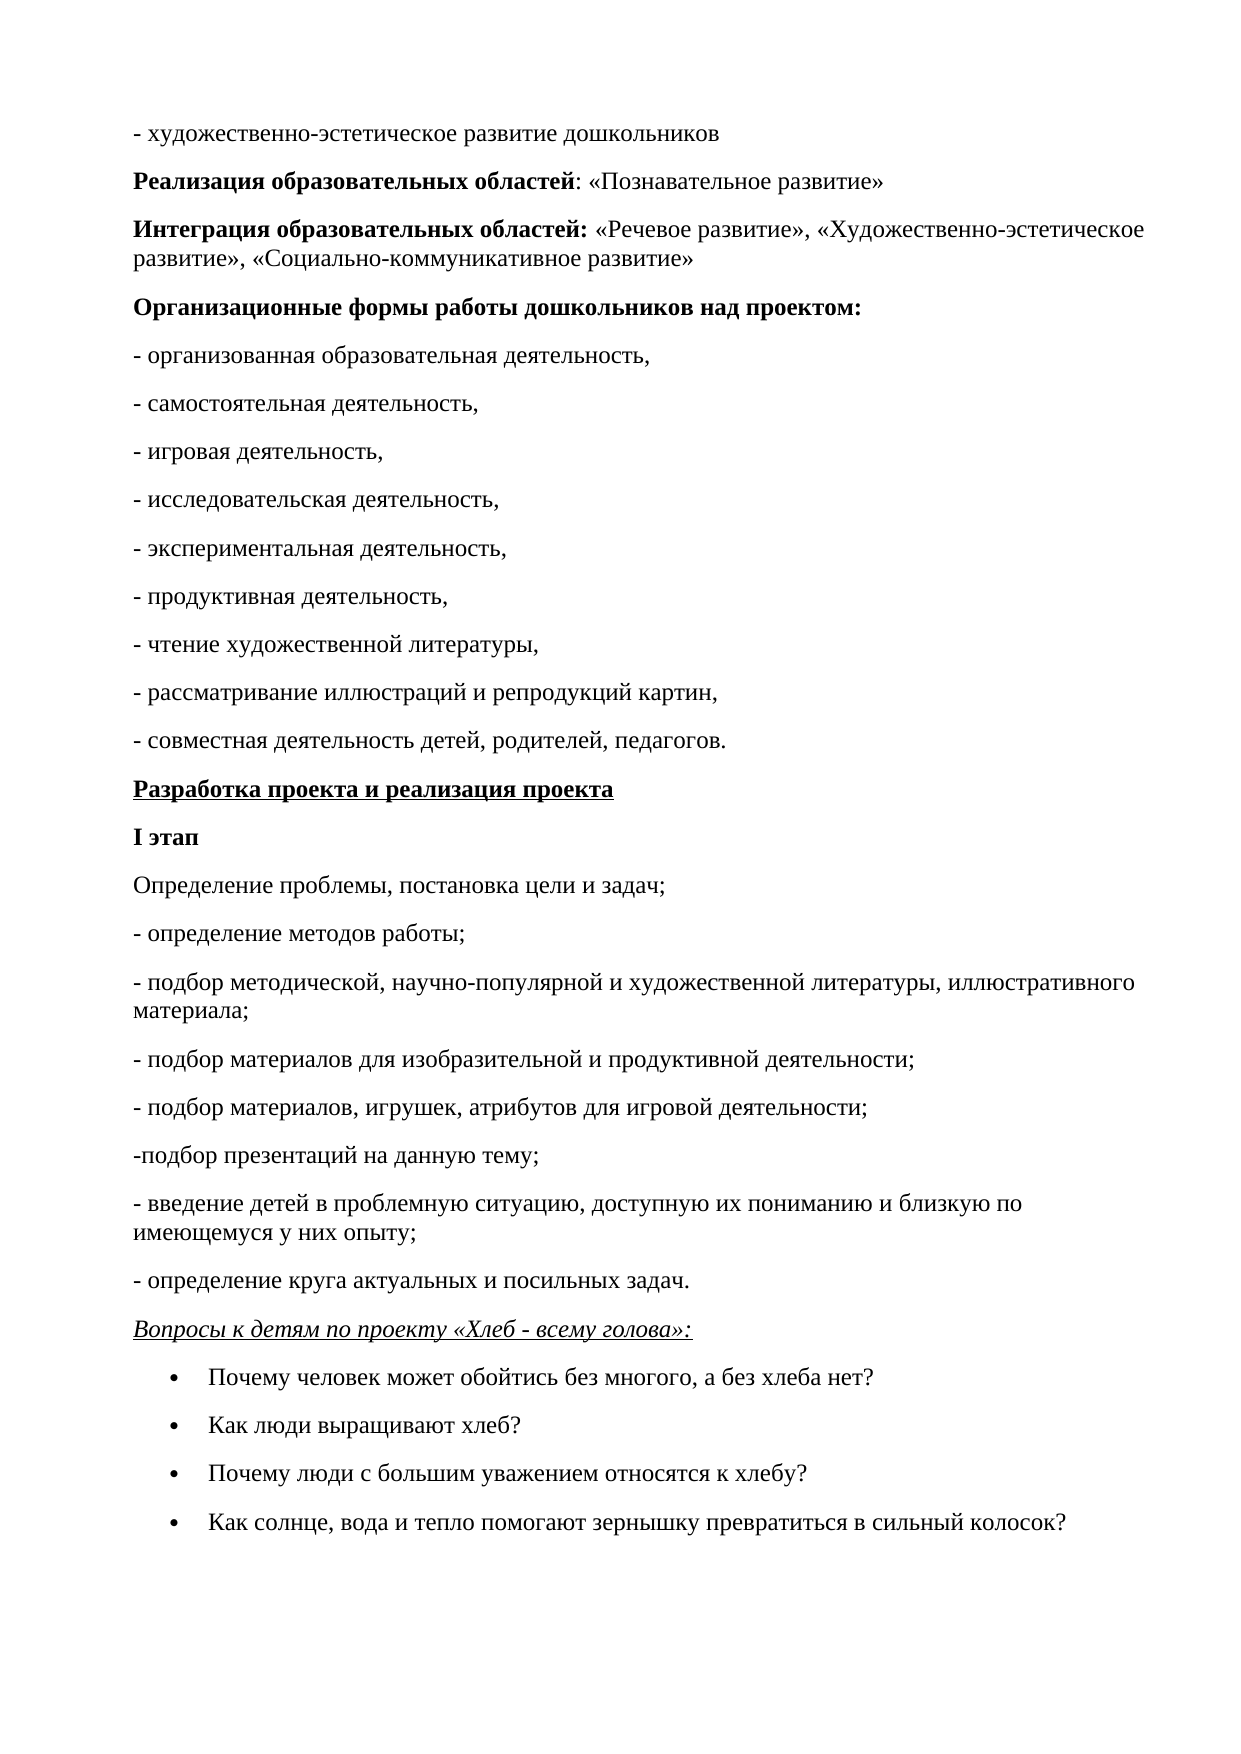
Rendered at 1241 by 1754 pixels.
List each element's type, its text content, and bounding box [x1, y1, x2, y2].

text Организационные формы работы дошкольников над проектом: [133, 292, 1152, 320]
text - исследовательская деятельность, [133, 484, 1152, 513]
list Как люди выращивают хлеб? [170, 1410, 1152, 1439]
text I этап [133, 822, 1152, 851]
text - экспериментальная деятельность, [133, 533, 1152, 561]
text - рассматривание иллюстраций и репродукций картин, [133, 677, 1152, 706]
text - продуктивная деятельность, [133, 581, 1152, 610]
text - подбор материалов для изобразительной и продуктивной деятельности; [133, 1044, 1152, 1072]
text - художественно-эстетическое развитие дошкольников [133, 118, 1152, 147]
text Интеграция образовательных областей: «Речевое развитие», «Художественно-эстетическое развитие», «Социально-коммуникативное развитие» [133, 214, 1152, 272]
text - чтение художественной литературы, [133, 629, 1152, 658]
text - подбор материалов, игрушек, атрибутов для игровой деятельности; [133, 1092, 1152, 1121]
text Реализация образовательных областей: «Познавательное развитие» [133, 166, 1152, 195]
text Разработка проекта и реализация проекта [133, 774, 1152, 803]
text - организованная образовательная деятельность, [133, 340, 1152, 368]
text - игровая деятельность, [133, 436, 1152, 465]
text Определение проблемы, постановка цели и задач; [133, 870, 1152, 899]
text Вопросы к детям по проекту «Хлеб - всему голова»: [133, 1314, 1152, 1342]
text -подбор презентаций на данную тему; [133, 1140, 1152, 1169]
text - самостоятельная деятельность, [133, 388, 1152, 417]
list Почему человек может обойтись без многого, а без хлеба нет? [170, 1362, 1152, 1391]
text - подбор методической, научно-популярной и художественной литературы, иллюстративного материала; [133, 967, 1152, 1024]
text - определение круга актуальных и посильных задач. [133, 1265, 1152, 1294]
list Почему люди с большим уважением относятся к хлебу? [170, 1458, 1152, 1487]
text - введение детей в проблемную ситуацию, доступную их пониманию и близкую по имеющемуся у них опыту; [133, 1188, 1152, 1246]
text - совместная деятельность детей, родителей, педагогов. [133, 726, 1152, 754]
list Как солнце, вода и тепло помогают зернышку превратиться в сильный колосок? [170, 1507, 1152, 1535]
text - определение методов работы; [133, 918, 1152, 947]
